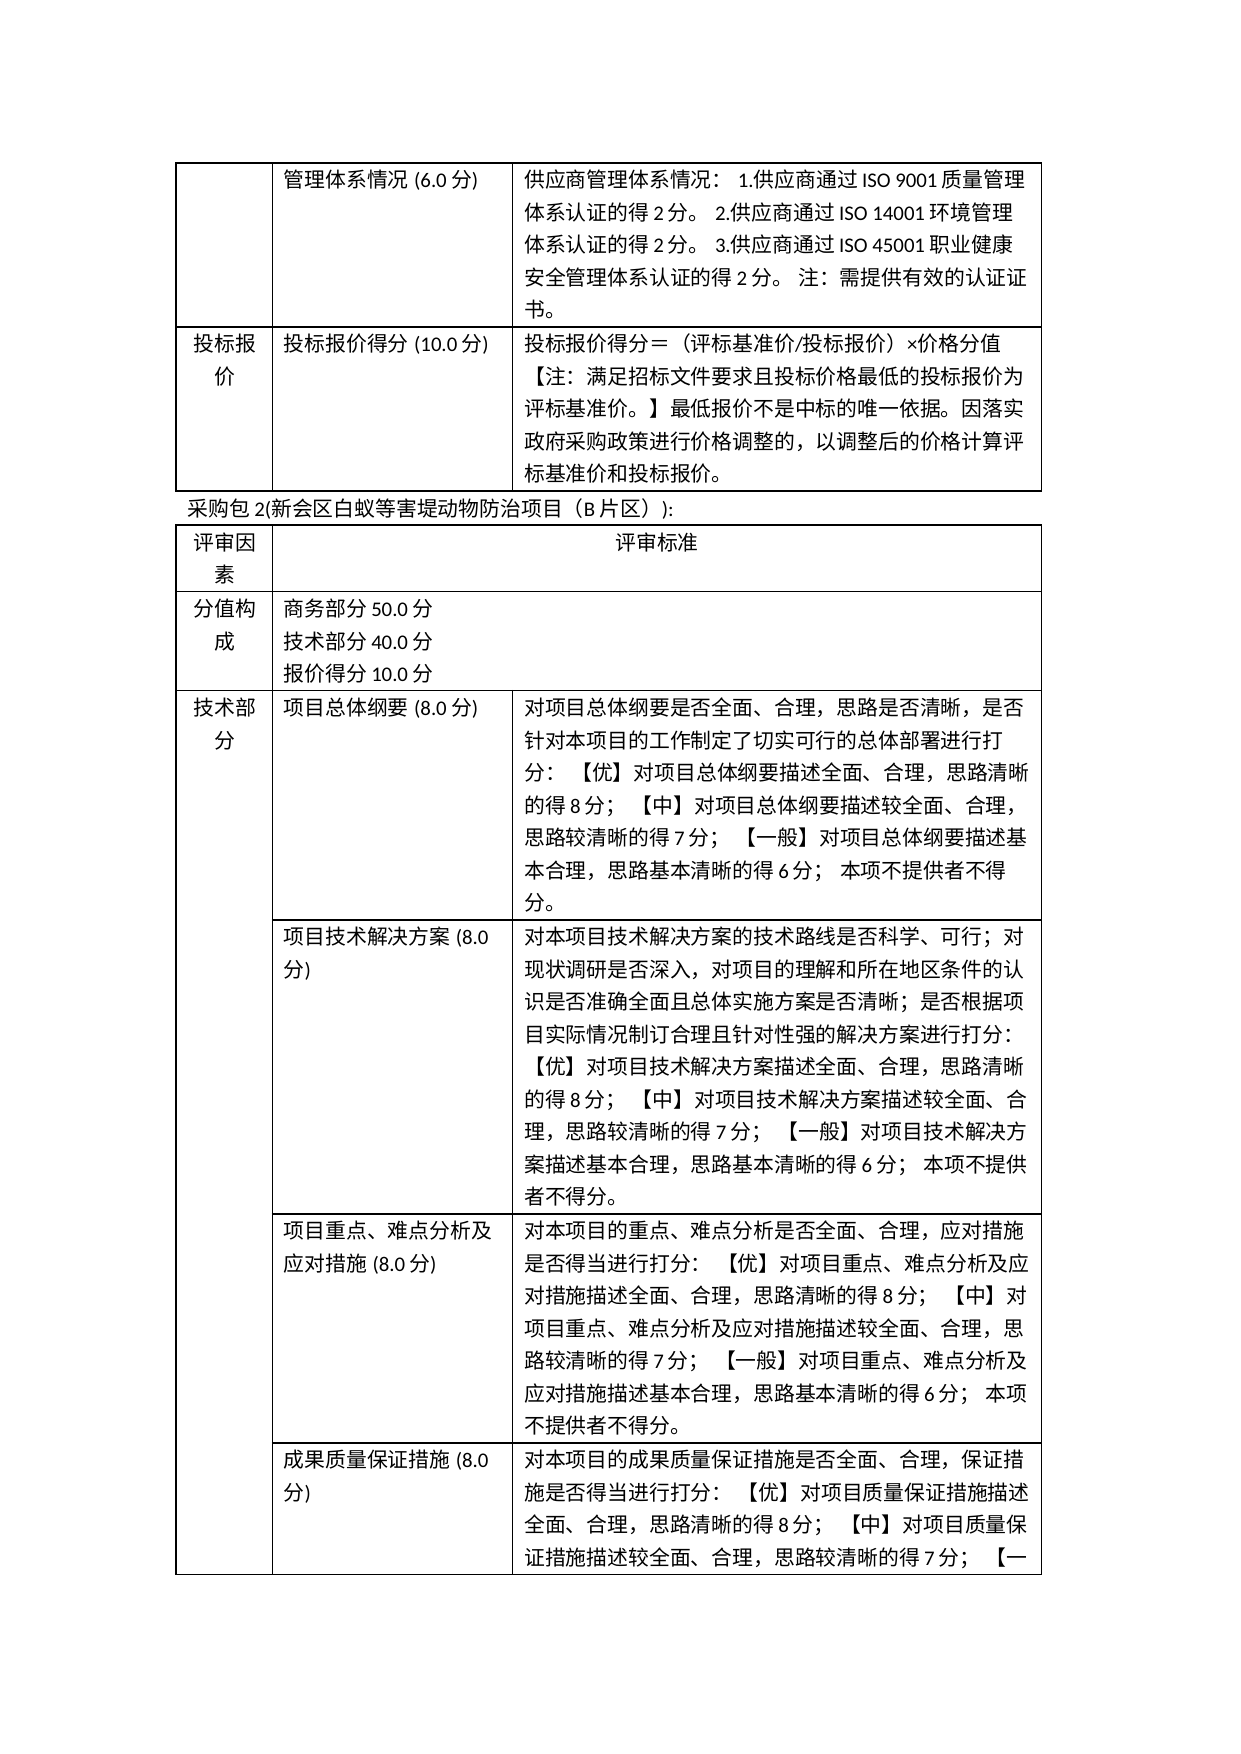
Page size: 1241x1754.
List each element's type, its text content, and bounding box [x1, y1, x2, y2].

table_cell 投标报价 [177, 328, 272, 490]
table_cell 成果质量保证措施 (8.0分) [273, 1444, 512, 1573]
table_header 评审因素 [177, 526, 272, 591]
text 采购包2(新会区白蚁等害堤动物防治项目（B片区）): [187, 492, 1053, 524]
table_cell 分值构成 [177, 592, 272, 690]
table_cell 对项目总体纲要是否全面、合理，思路是否清晰，是否针对本项目的工作制定了切实可行的总体部署进行打分： 【优】对项目总体纲要描述全面、合理，思路清晰的得8分； 【中】对项目总体纲要描述较全面、合理，思路较清晰的得7分； 【一般】对项目总体纲要描述基本合理，思路基本清晰的得6分； 本项不提供者不得分。 [513, 691, 1041, 919]
table_cell 项目技术解决方案 (8.0分) [273, 921, 512, 1213]
table_cell 项目总体纲要 (8.0分) [273, 691, 512, 919]
table_cell 对本项目的重点、难点分析是否全面、合理，应对措施是否得当进行打分： 【优】对项目重点、难点分析及应对措施描述全面、合理，思路清晰的得8分； 【中】对项目重点、难点分析及应对措施描述较全面、合理，思路较清晰的得7分； 【一般】对项目重点、难点分析及应对措施描述基本合理，思路基本清晰的得6分； 本项不提供者不得分。 [513, 1215, 1041, 1442]
table_cell 技术部分 [177, 691, 272, 1573]
table_cell 投标报价得分＝（评标基准价/投标报价）×价格分值【注：满足招标文件要求且投标价格最低的投标报价为评标基准价。】最低报价不是中标的唯一依据。因落实政府采购政策进行价格调整的，以调整后的价格计算评标基准价和投标报价。 [513, 328, 1041, 490]
table_cell 项目重点、难点分析及应对措施 (8.0分) [273, 1215, 512, 1442]
table_cell 投标报价得分 (10.0分) [273, 328, 512, 490]
table_header 评审标准 [273, 526, 1041, 591]
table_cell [513, 1444, 1041, 1573]
table_cell 对本项目技术解决方案的技术路线是否科学、可行；对现状调研是否深入，对项目的理解和所在地区条件的认识是否准确全面且总体实施方案是否清晰；是否根据项目实际情况制订合理且针对性强的解决方案进行打分： 【优】对项目技术解决方案描述全面、合理，思路清晰的得8分； 【中】对项目技术解决方案描述较全面、合理，思路较清晰的得7分； 【一般】对项目技术解决方案描述基本合理，思路基本清晰的得6分； 本项不提供者不得分。 [513, 921, 1041, 1213]
table_cell 商务部分50.0分 技术部分40.0分 报价得分10.0分 [273, 592, 1041, 690]
table_cell 管理体系情况 (6.0分) [273, 164, 512, 326]
table_cell 供应商管理体系情况： 1.供应商通过ISO 9001质量管理体系认证的得2分。 2.供应商通过ISO 14001环境管理体系认证的得2分。 3.供应商通过ISO 45001职业健康安全管理体系认证的得2分。 注：需提供有效的认证证书。 [513, 164, 1041, 326]
